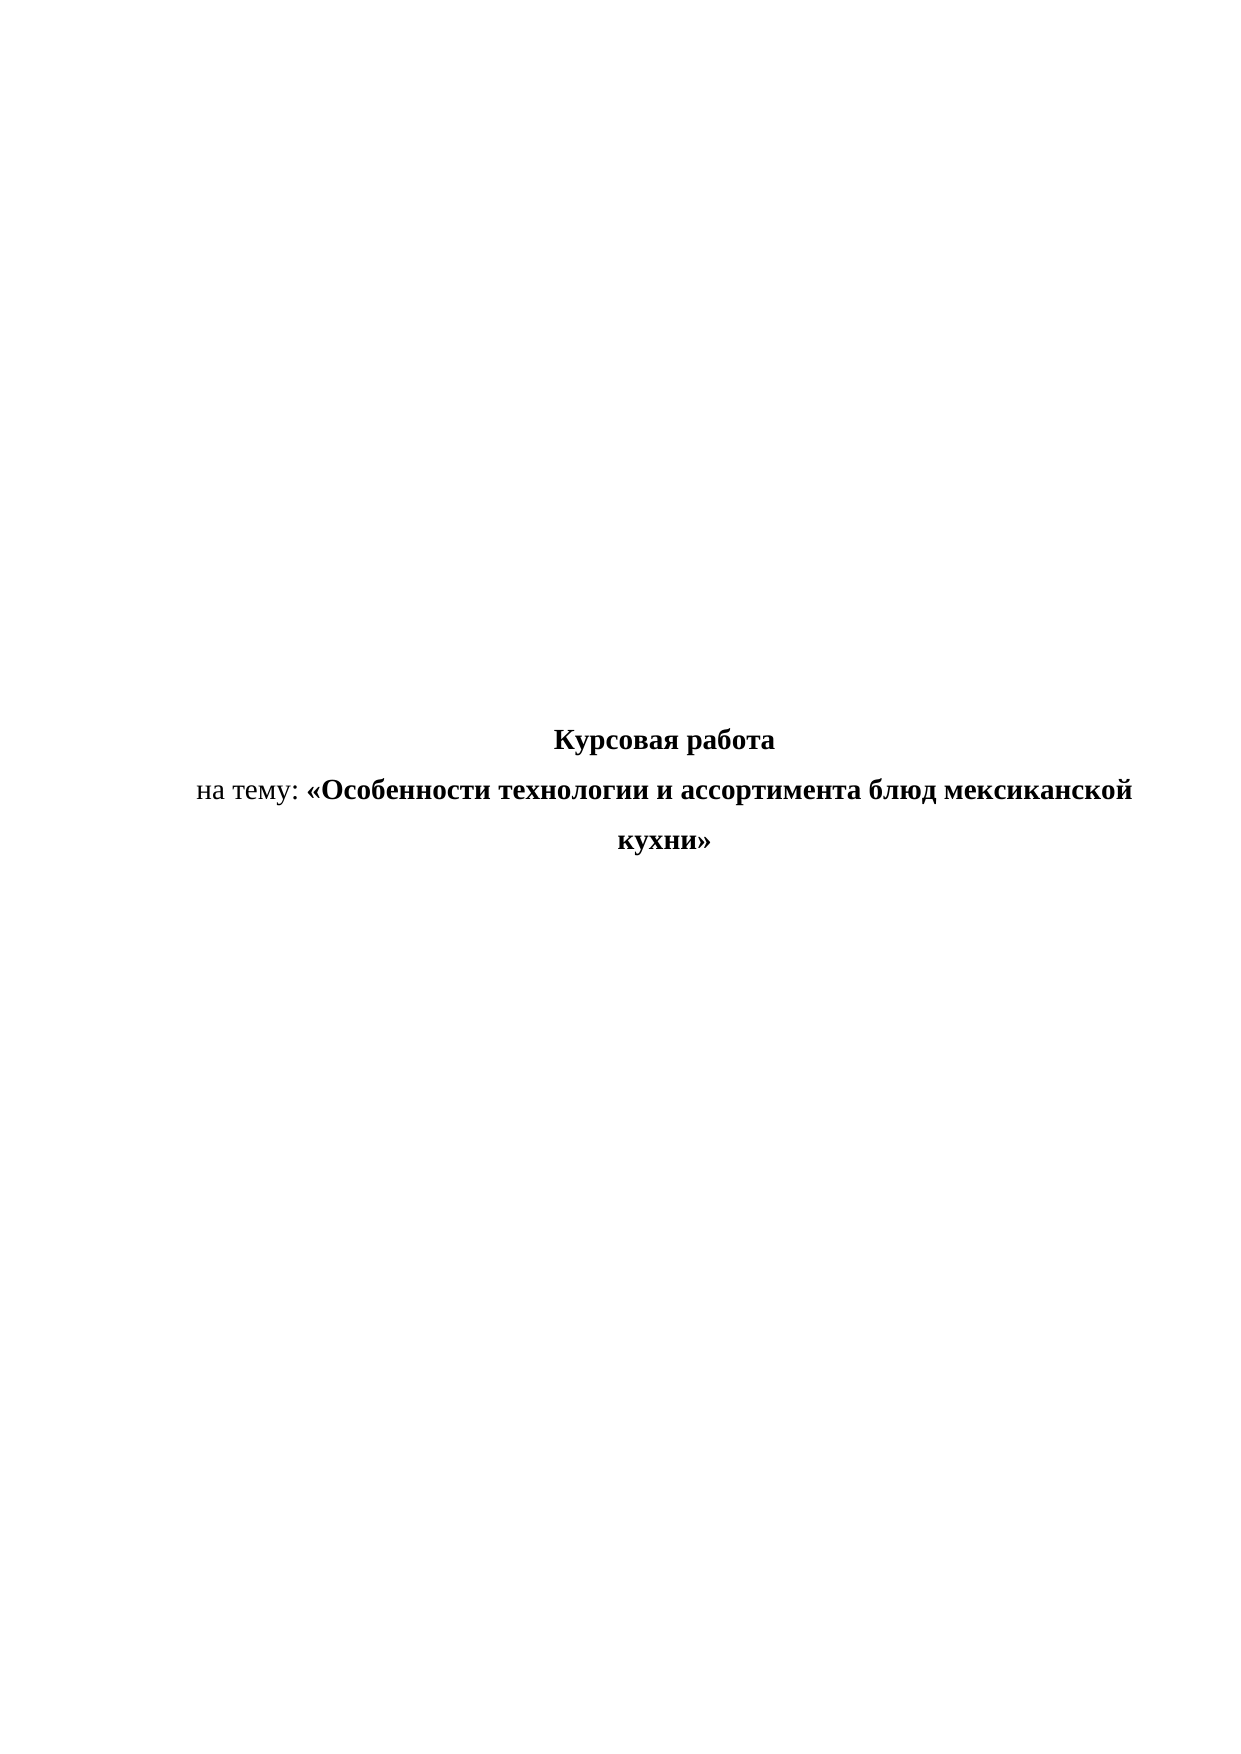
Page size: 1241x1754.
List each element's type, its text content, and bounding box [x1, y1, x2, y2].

text Курсовая работа [177, 722, 1152, 755]
text на тему: «Особенности технологии и ассортимента блюд мексиканской кухни» [177, 772, 1152, 856]
